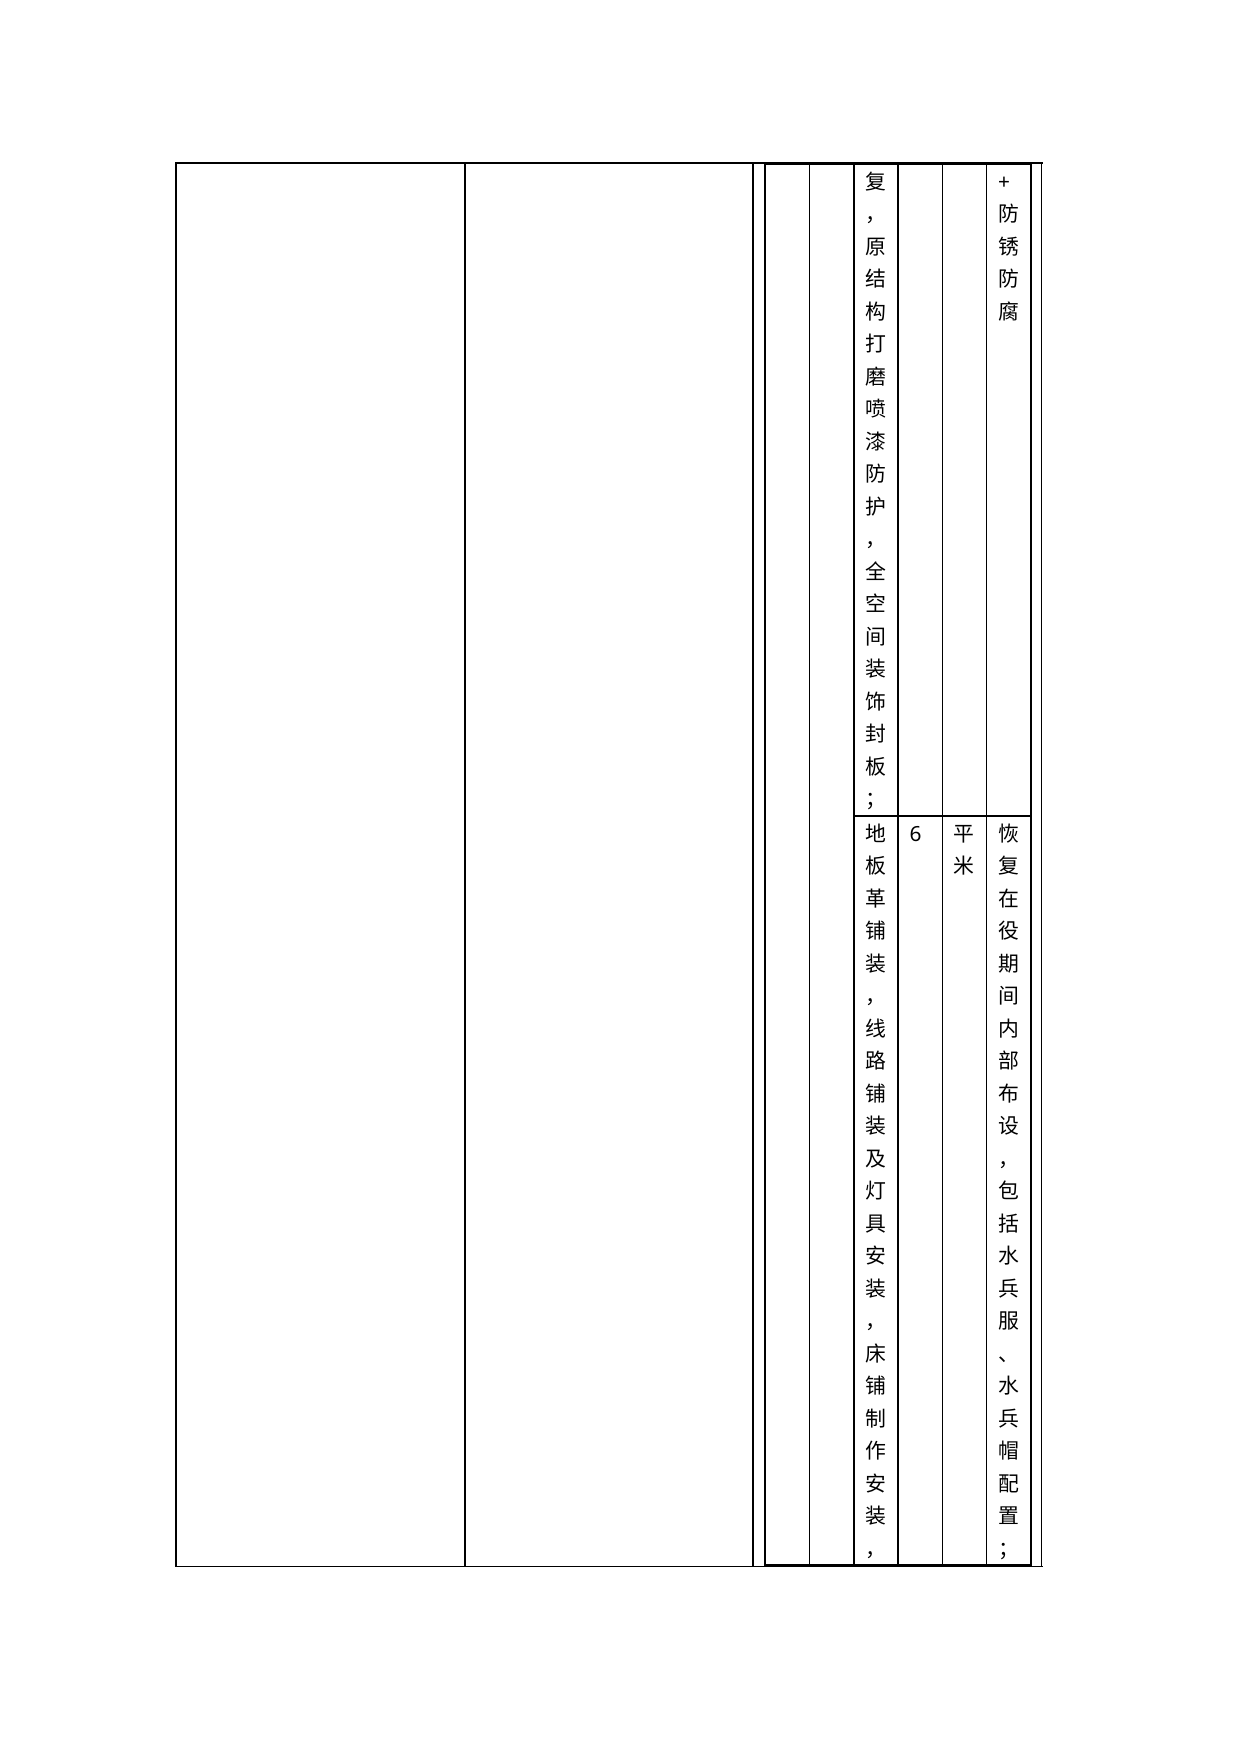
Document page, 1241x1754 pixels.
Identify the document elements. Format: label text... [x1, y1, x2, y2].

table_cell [754, 164, 764, 1566]
table_cell ★ [466, 164, 752, 1566]
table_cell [855, 817, 897, 1564]
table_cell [766, 165, 809, 1564]
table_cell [899, 165, 942, 815]
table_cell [810, 165, 853, 1564]
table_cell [899, 817, 942, 1564]
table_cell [1032, 164, 1041, 1566]
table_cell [855, 165, 897, 815]
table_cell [943, 165, 986, 815]
table_cell 1 [177, 164, 464, 1566]
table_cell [943, 817, 986, 1564]
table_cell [987, 165, 1030, 815]
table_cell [987, 817, 1030, 1564]
